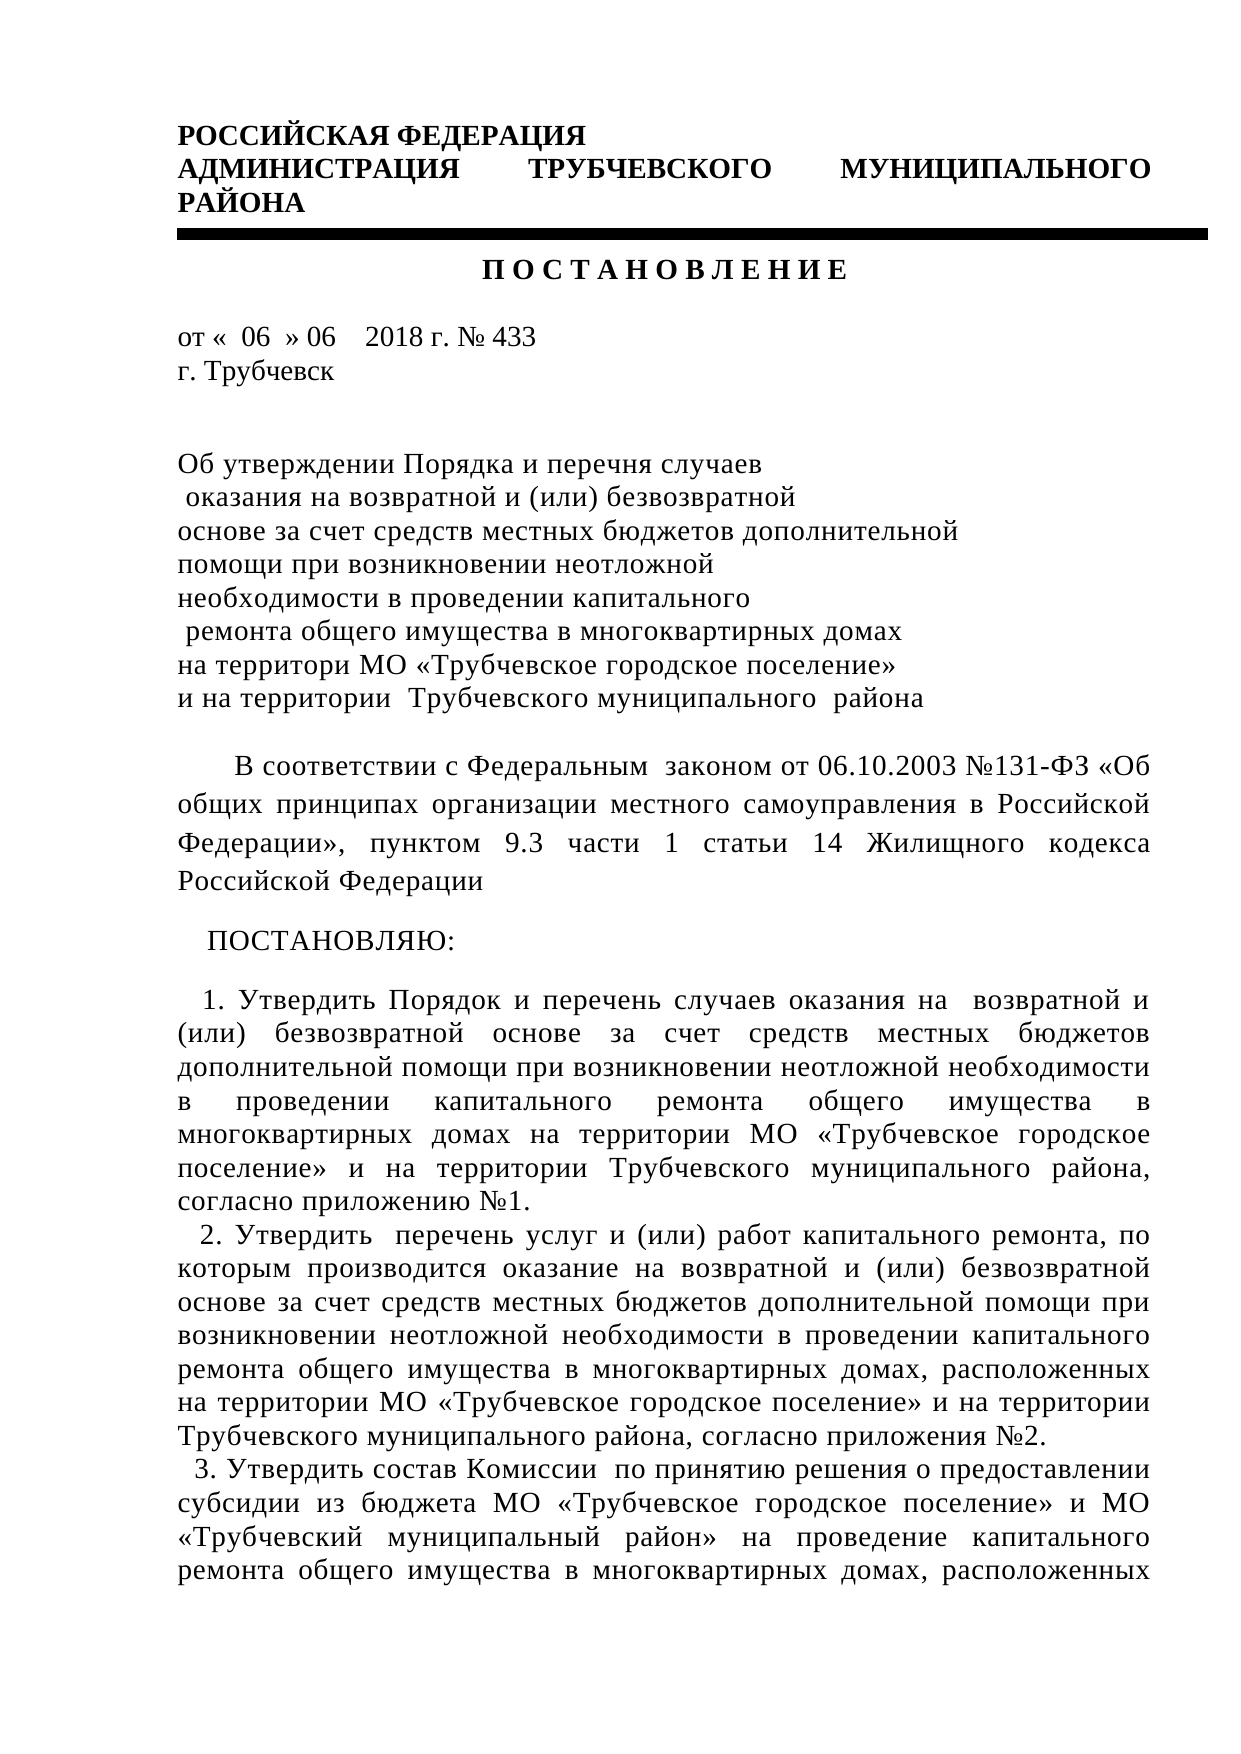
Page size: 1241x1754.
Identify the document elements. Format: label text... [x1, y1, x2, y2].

text ремонта общего имущества в многоквартирных домах [177, 613, 1152, 647]
text г. Трубчевск [177, 353, 1152, 386]
text помощи при возникновении неотложной [177, 546, 1152, 580]
text и на территории Трубчевского муниципального района [177, 681, 1152, 714]
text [177, 1452, 1152, 1586]
text Об утверждении Порядка и перечня случаев [177, 446, 1152, 479]
text В соответствии с Федеральным законом от 06.10.2003 №131-ФЗ «Об общих принципах организации местного самоуправления в Российской Федерации», пунктом 9.3 части 1 статьи 14 Жилищного кодекса Российской Федерации [177, 748, 1152, 897]
text на территори МО «Трубчевское городское поселение» [177, 647, 1152, 681]
text оказания на возвратной и (или) безвозвратной [177, 479, 1152, 513]
text П О С Т А Н О В Л Е Н И Е [177, 252, 1152, 286]
text 1. Утвердить Порядок и перечень случаев оказания на возвратной и (или) безвозвратной основе за счет средств местных бюджетов дополнительной помощи при возникновении неотложной необходимости в проведении капитального ремонта общего имущества в многоквартирных домах на территории МО «Трубчевское городское поселение» и на территории Трубчевского муниципального района, согласно приложению №1. [177, 982, 1152, 1217]
text от « 06 » 06 2018 г. № 433 [177, 319, 1152, 353]
text необходимости в проведении капитального [177, 580, 1152, 613]
text 2. Утвердить перечень услуг и (или) работ капитального ремонта, по которым производится оказание на возвратной и (или) безвозвратной основе за счет средств местных бюджетов дополнительной помощи при возникновении неотложной необходимости в проведении капитального ремонта общего имущества в многоквартирных домах, расположенных на территории МО «Трубчевское городское поселение» и на территории Трубчевского муниципального района, согласно приложения №2. [177, 1217, 1152, 1452]
text основе за счет средств местных бюджетов дополнительной [177, 513, 1152, 546]
text РОССИЙСКАЯ ФЕДЕРАЦИЯ [177, 118, 1152, 152]
text ПОСТАНОВЛЯЮ: [177, 923, 1152, 956]
text АДМИНИСТРАЦИЯ ТРУБЧЕВСКОГО МУНИЦИПАЛЬНОГО РАЙОНА [177, 152, 1152, 219]
